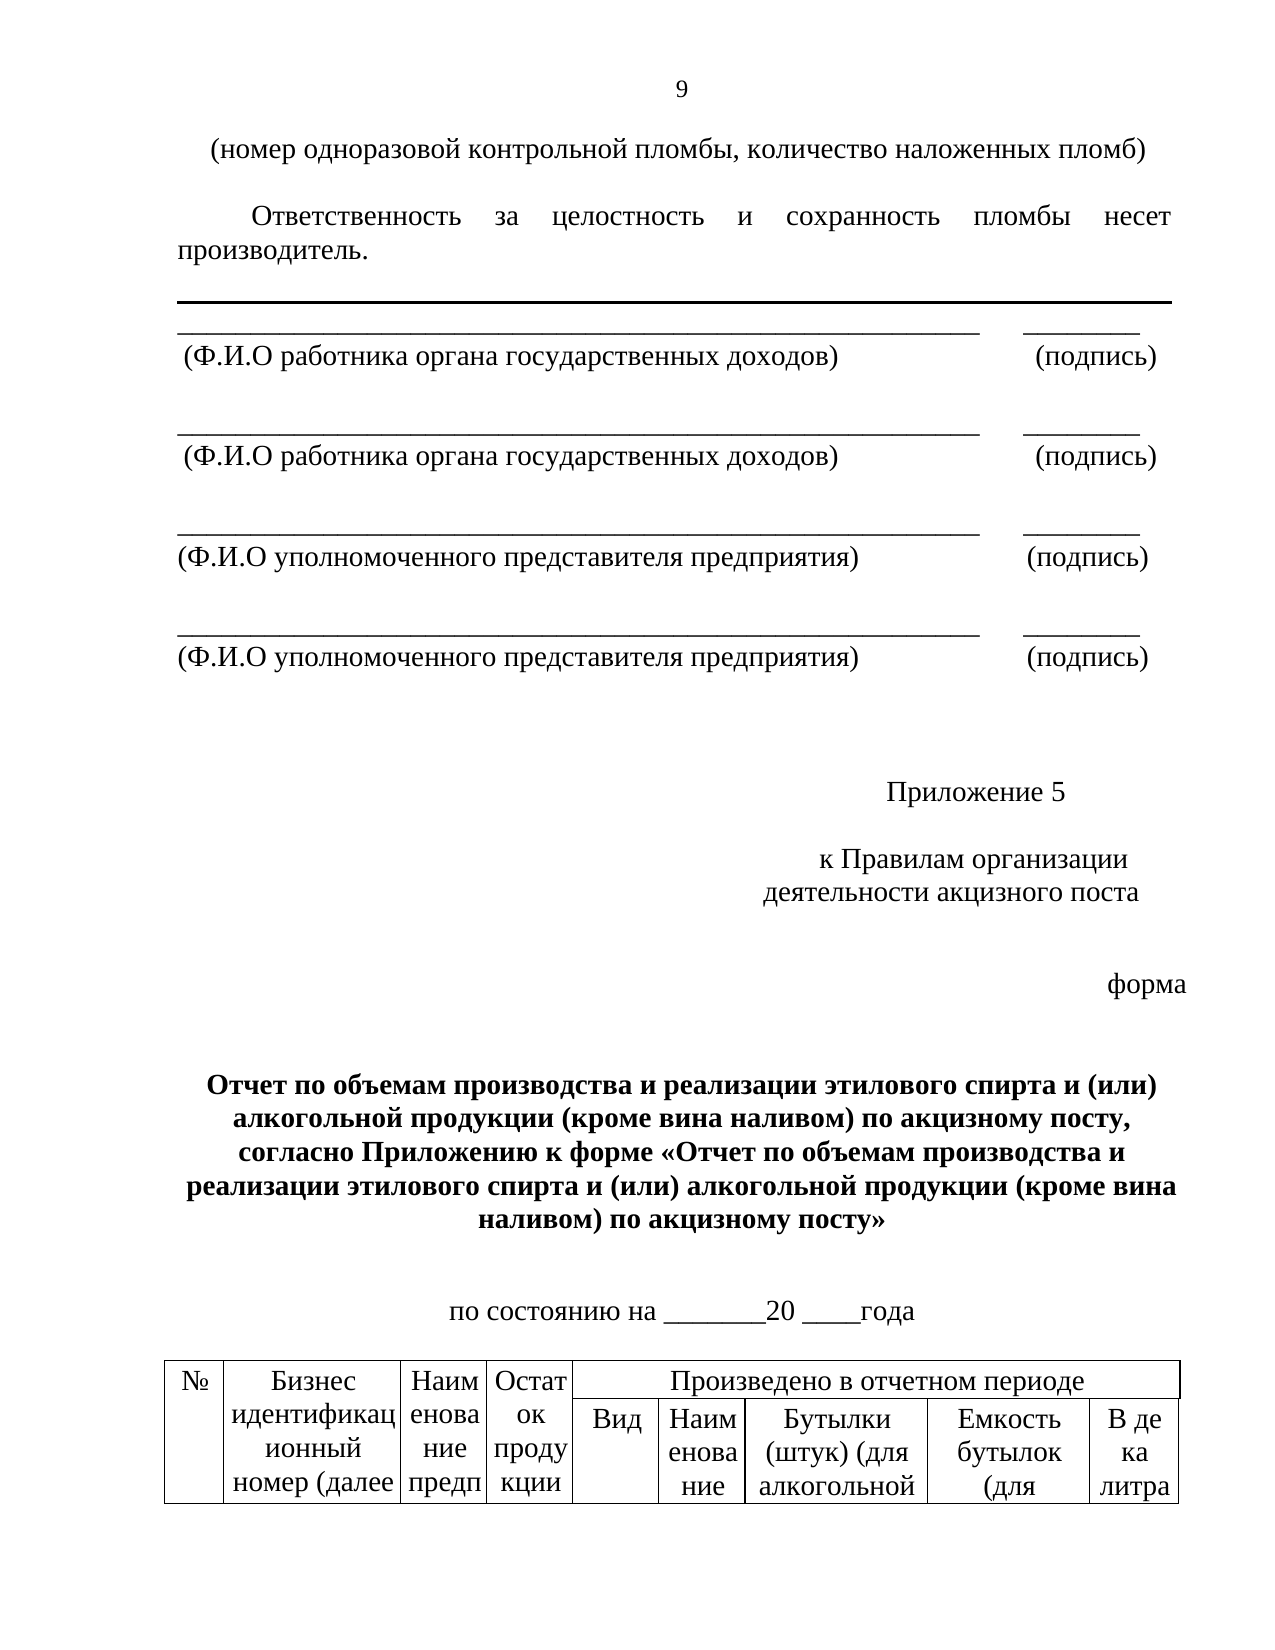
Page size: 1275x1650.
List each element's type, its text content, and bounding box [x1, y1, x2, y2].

table_header Остаток продукции на начало дня [487, 1361, 572, 1503]
text _______________________________________________________ ________ [162, 505, 1157, 539]
table_header Бизнес идентификационный номер (далее – БИН) предприятия производителя [224, 1361, 400, 1503]
table_cell Вид [573, 1399, 658, 1503]
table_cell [659, 1399, 744, 1503]
text по состоянию на _______20 ____года [177, 1293, 1186, 1327]
text (Ф.И.О уполномоченного представителя предприятия) (подпись) [162, 639, 1157, 673]
text деятельности акцизного поста [694, 874, 1186, 908]
text _______________________________________________________ ________ [162, 304, 1157, 338]
text (Ф.И.О работника органа государственных доходов) (подпись) [162, 438, 1157, 472]
text _______________________________________________________ ________ [162, 606, 1157, 639]
text (Ф.И.О уполномоченного представителя предприятия) (подпись) [162, 539, 1157, 572]
text к Правилам организации [768, 841, 1186, 874]
table_header № [165, 1361, 223, 1503]
text _______________________________________________________ ________ [162, 405, 1157, 438]
text (Ф.И.О работника органа государственных доходов) (подпись) [162, 338, 1157, 371]
text (номер одноразовой контрольной пломбы, количество наложенных пломб) [177, 131, 1172, 165]
table_header Произведено в отчетном периоде [573, 1361, 1179, 1398]
text форма [177, 966, 1186, 1000]
text Отчет по объемам производства и реализации этилового спирта и (или) алкогольной продукции (кроме вина наливом) по акцизному посту, согласно Приложению к форме «Отчет по объемам производства и реализации этилового спирта и (или) алкогольной продукции (кроме вина наливом) по акцизному посту» [177, 1067, 1186, 1235]
text Ответственность за целостность и сохранность пломбы несет производитель. [177, 198, 1172, 265]
table_header Наименование предприятия производителя [401, 1361, 486, 1503]
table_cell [928, 1399, 1089, 1503]
table_cell В де ка литрах [1090, 1399, 1178, 1503]
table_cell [746, 1399, 927, 1503]
text Приложение 5 [886, 774, 1186, 807]
